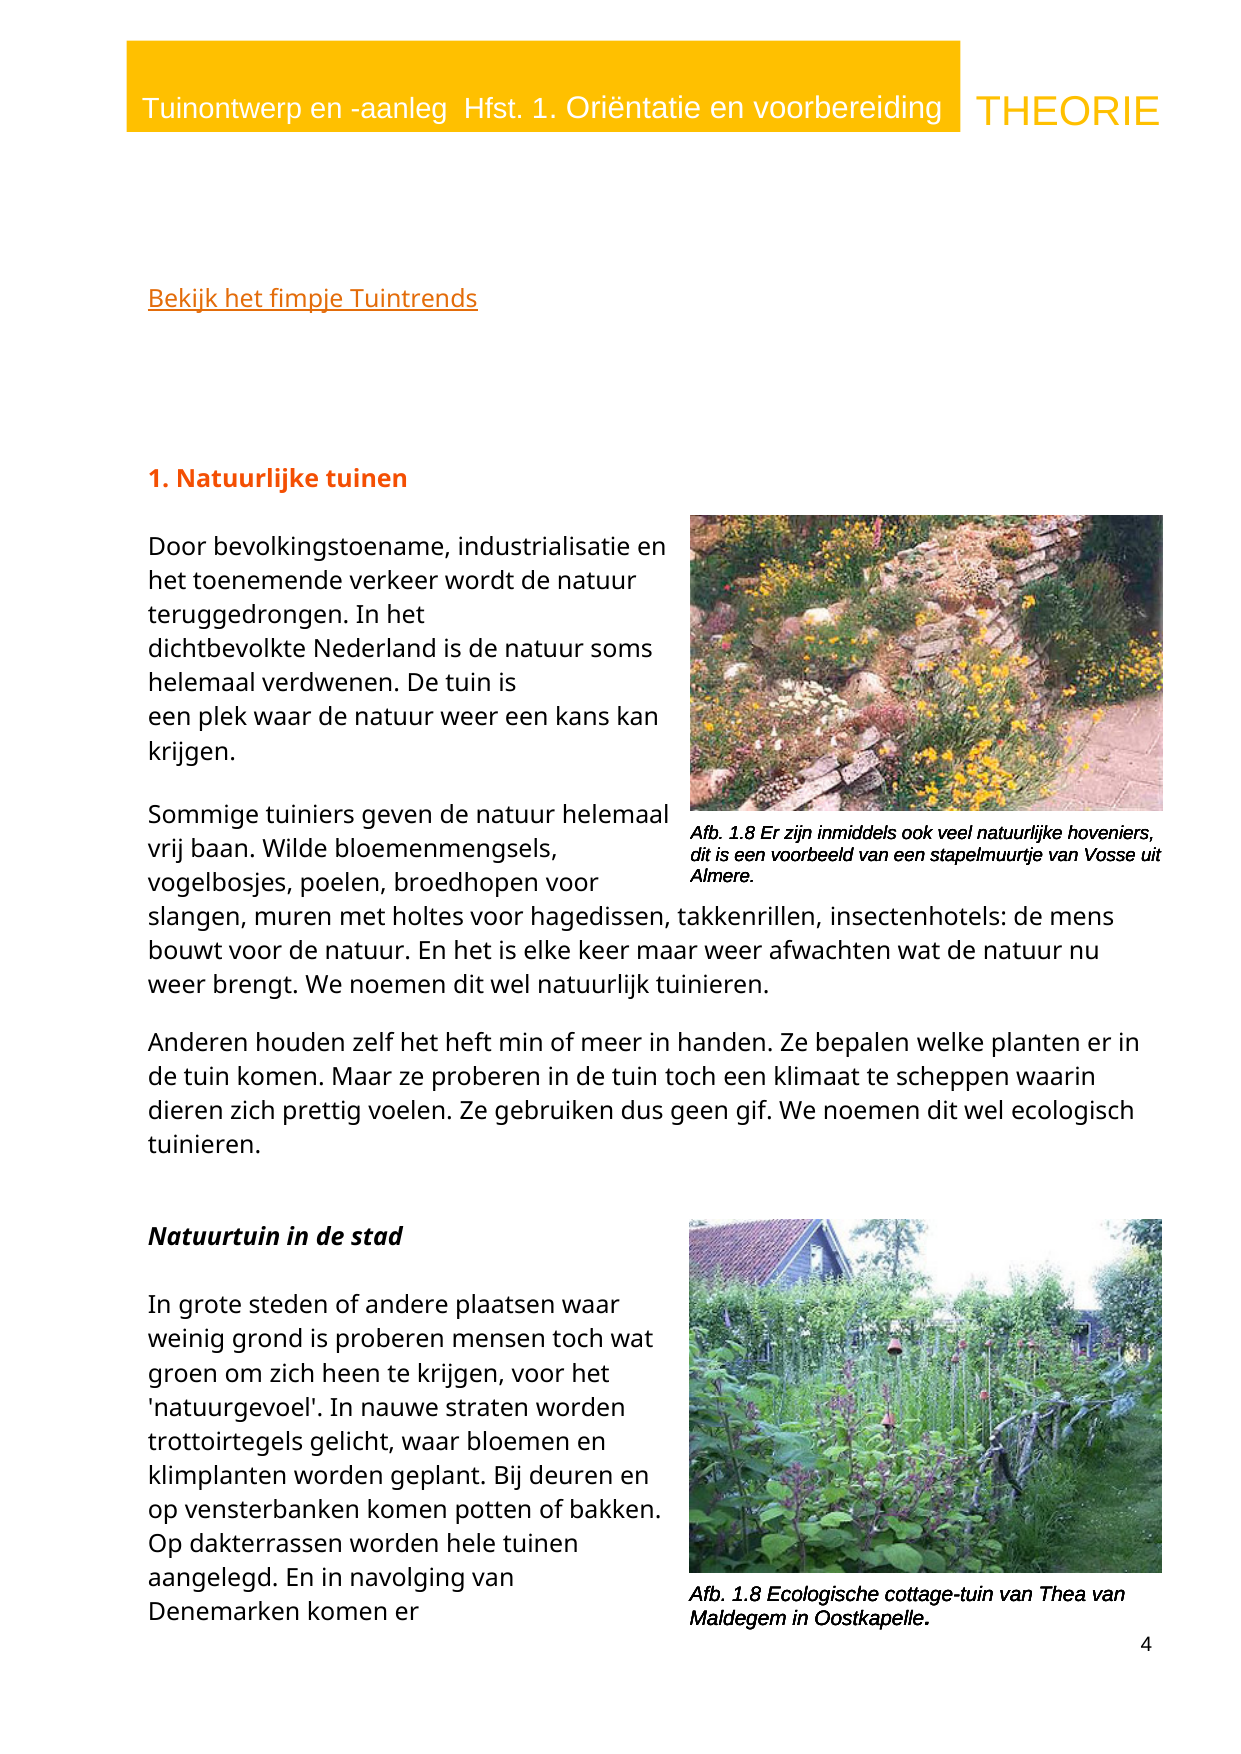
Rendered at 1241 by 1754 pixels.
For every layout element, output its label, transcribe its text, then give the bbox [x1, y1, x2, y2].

text Sommige tuiniers geven de natuur helemaal vrij baan. Wilde bloemenmengsels, vogelbosjes, poelen, broedhopen voor slangen, muren met holtes voor hagedissen, takkenrillen, insectenhotels: de mens bouwt voor de natuur. En het is elke keer maar weer afwachten wat de natuur nu weer brengt. We noemen dit wel natuurlijk tuinieren. [148, 796, 1152, 1025]
text 1. Natuurlijke tuinen [148, 461, 1152, 495]
text Natuurtuin in de stad [148, 1219, 689, 1253]
text Anderen houden zelf het heft min of meer in handen. Ze bepalen welke planten er in de tuin komen. Maar ze proberen in de tuin toch een klimaat te scheppen waarin dieren zich prettig voelen. Ze gebruiken dus geen gif. We noemen dit wel ecologisch tuinieren. [148, 1025, 1152, 1219]
picture [690, 515, 1163, 811]
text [148, 1287, 1152, 1628]
text Bekijk het fimpje Tuintrends [148, 281, 1152, 315]
picture [689, 1219, 1162, 1573]
